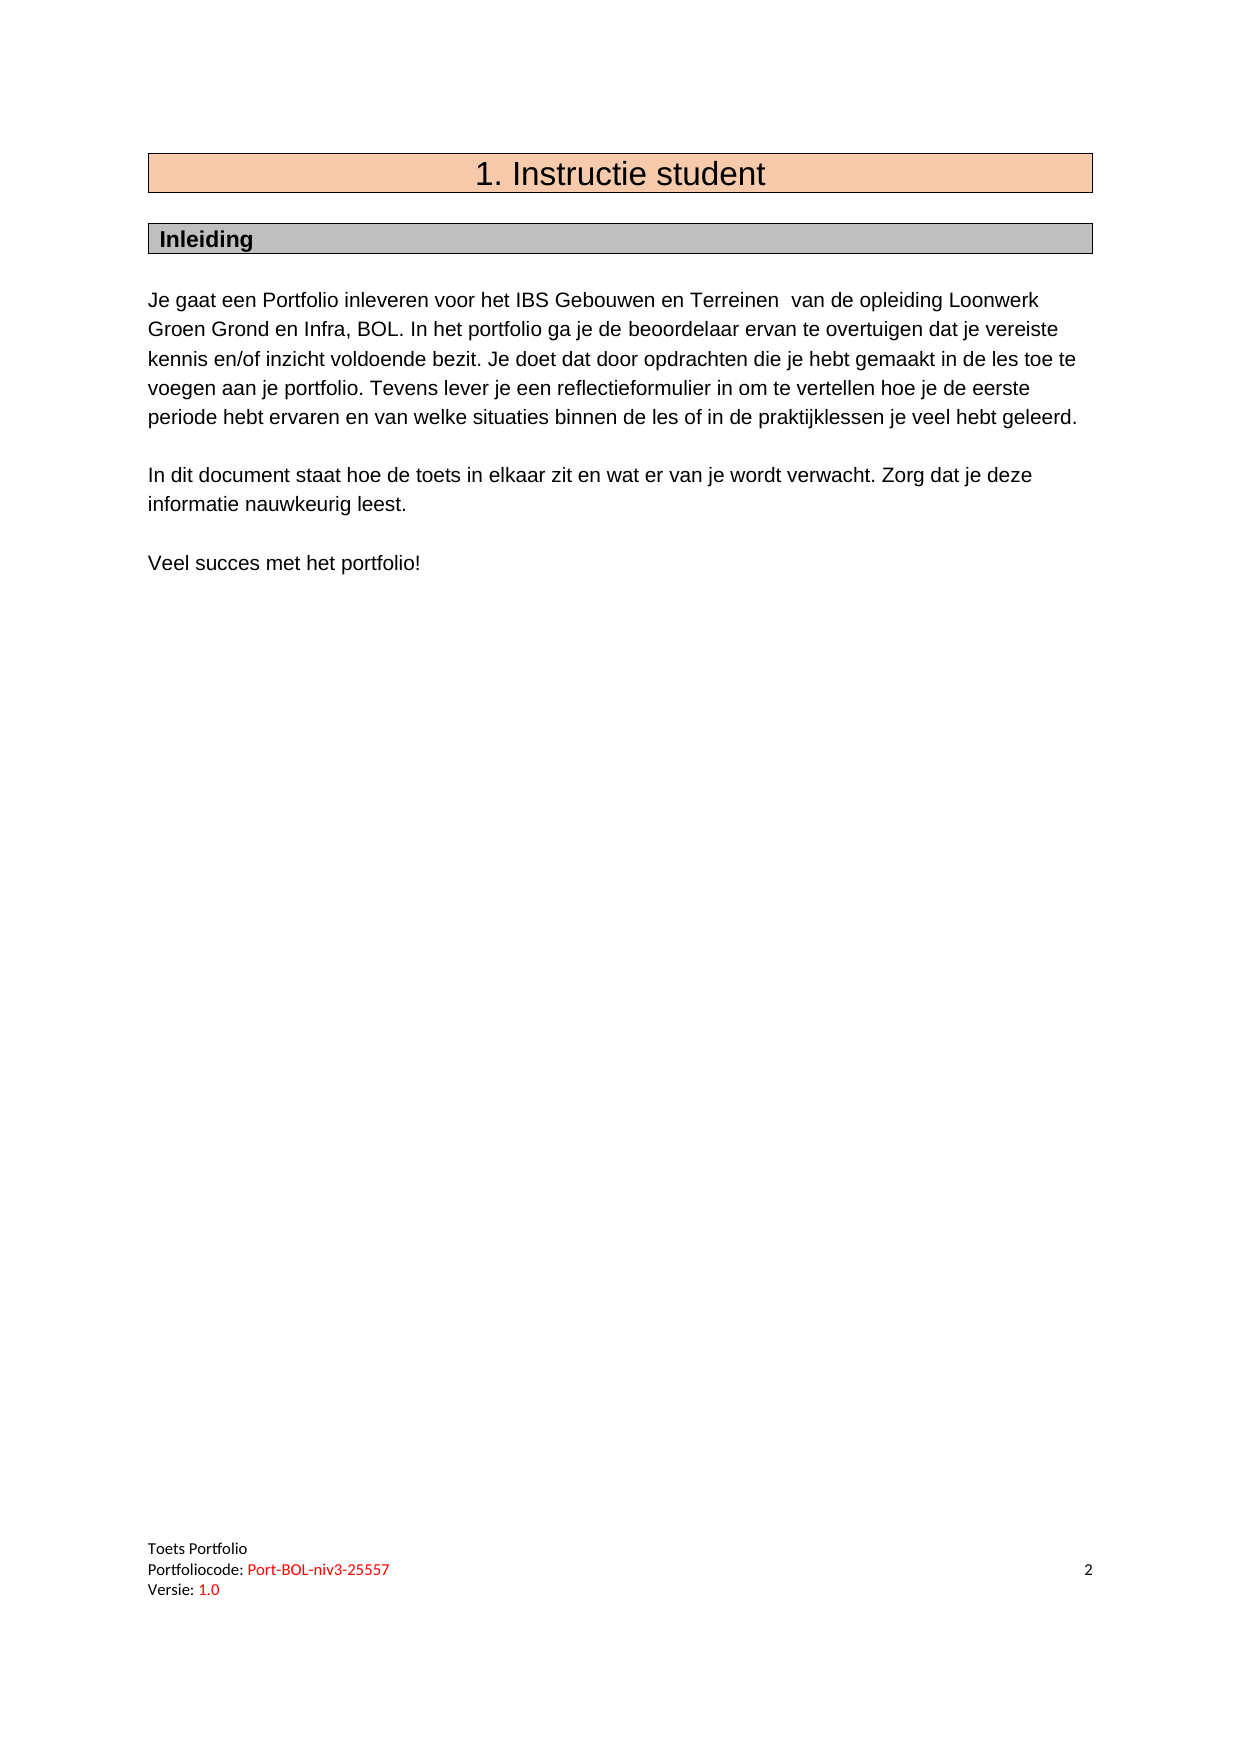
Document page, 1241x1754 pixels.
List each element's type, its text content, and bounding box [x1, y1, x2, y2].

table_header 1. Instructie student [149, 154, 1092, 192]
text In dit document staat hoe de toets in elkaar zit en wat er van je wordt verwacht. Zorg dat je deze informatie nauwkeurig leest. [148, 458, 1093, 516]
table_header Inleiding [149, 224, 1092, 253]
text Je gaat een Portfolio inleveren voor het IBS Gebouwen en Terreinen van de opleiding Loonwerk Groen Grond en Infra, BOL. In het portfolio ga je de beoordelaar ervan te overtuigen dat je vereiste kennis en/of inzicht voldoende bezit. Je doet dat door opdrachten die je hebt gemaakt in de les toe te voegen aan je portfolio. Tevens lever je een reflectieformulier in om te vertellen hoe je de eerste periode hebt ervaren en van welke situaties binnen de les of in de praktijklessen je veel hebt geleerd. [148, 283, 1093, 429]
text Veel succes met het portfolio! [148, 545, 1093, 574]
